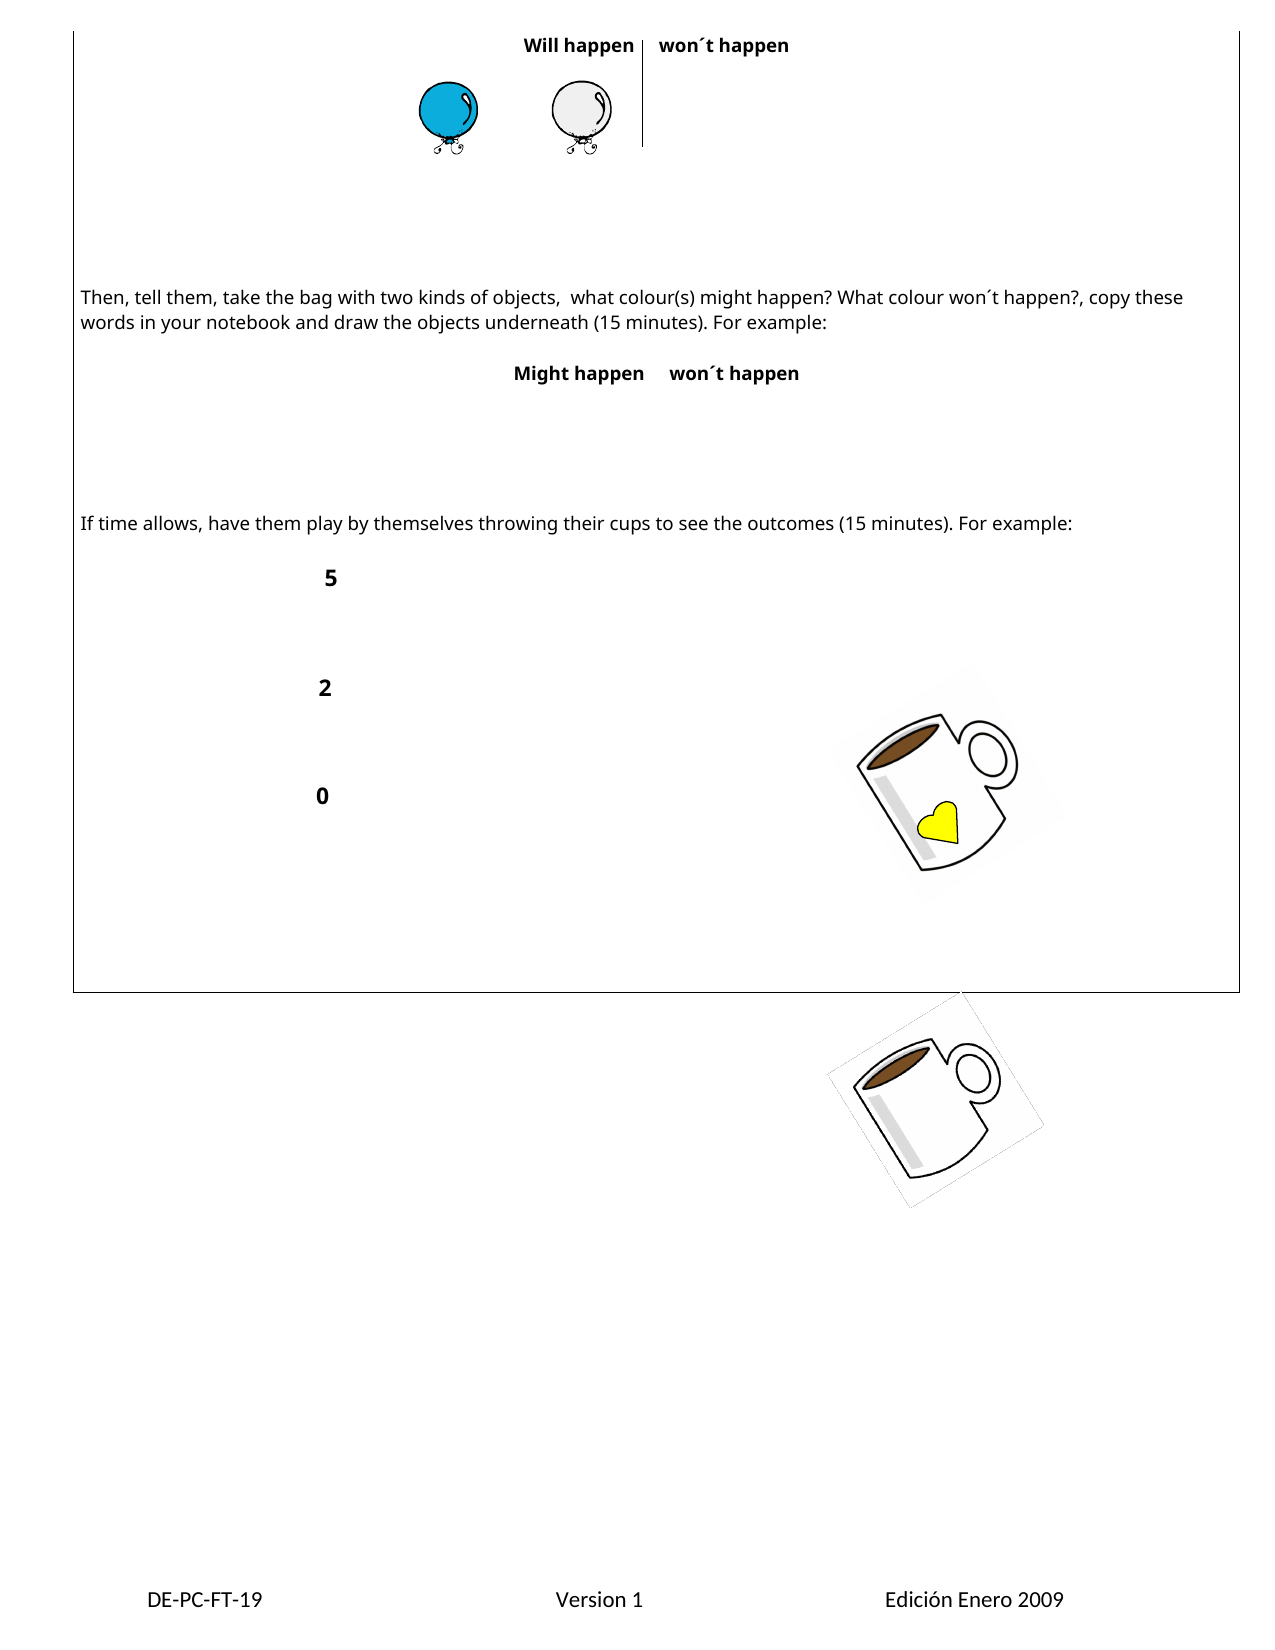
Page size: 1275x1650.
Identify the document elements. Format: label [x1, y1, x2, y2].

picture [828, 992, 1043, 1208]
table_cell [74, 33, 1239, 992]
picture [829, 663, 1066, 903]
